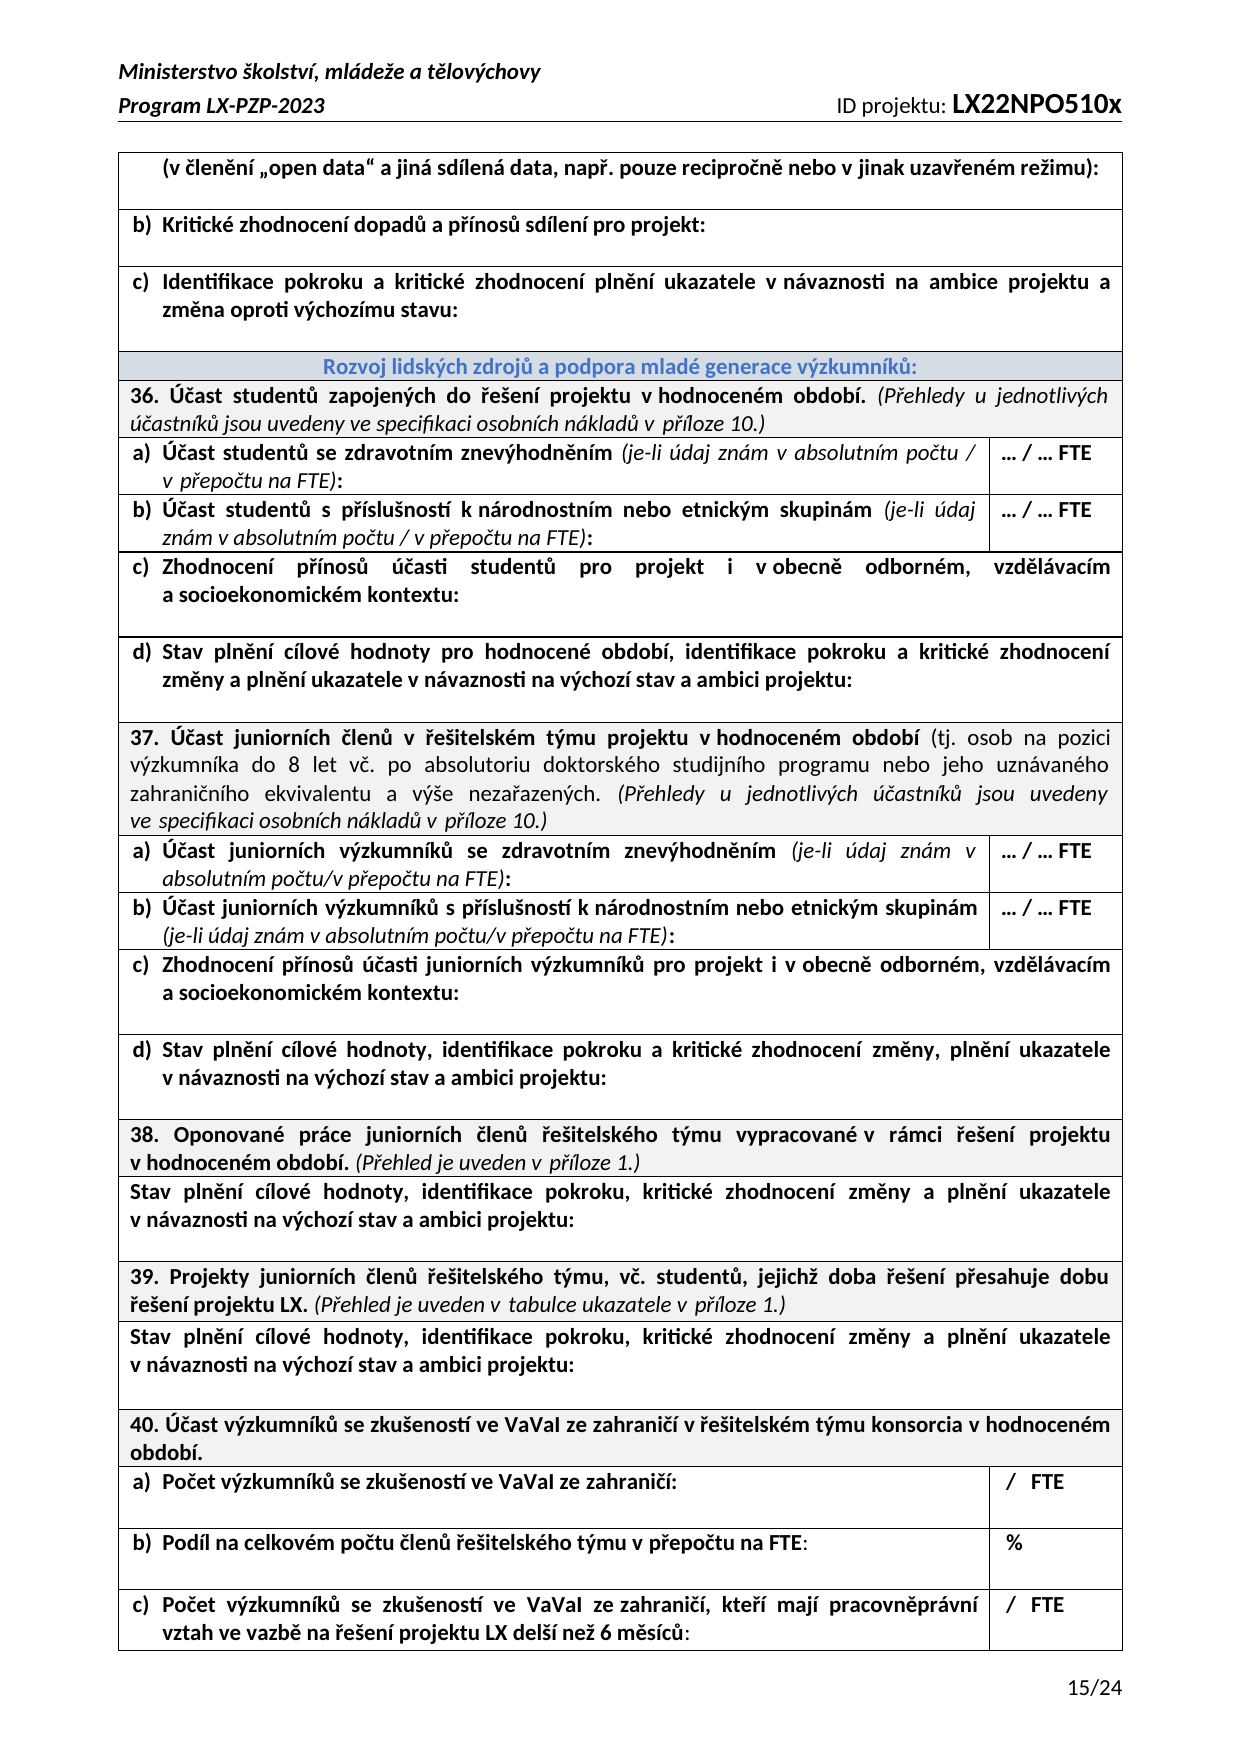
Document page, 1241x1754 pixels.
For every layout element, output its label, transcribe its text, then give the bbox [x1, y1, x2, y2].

table_cell / FTE [990, 1467, 1122, 1527]
table_cell Stav plnění cílové hodnoty, identifikace pokroku, kritické zhodnocení změny a plnění ukazatele v návaznosti na výchozí stav a ambici projektu: [119, 1322, 1122, 1409]
table_cell … / … FTE [990, 495, 1122, 551]
table_cell Účast studentů se zdravotním znevýhodněním (je-li údaj znám v absolutním počtu / v přepočtu na FTE): [119, 438, 989, 494]
table_cell Rozvoj lidských zdrojů a podpora mladé generace výzkumníků: [119, 352, 1122, 380]
table_cell Kritické zhodnocení dopadů a přínosů sdílení pro projekt: [119, 210, 1122, 266]
table_cell Identifikace pokroku a kritické zhodnocení plnění ukazatele v návaznosti na ambice projektu a změna oproti výchozímu stavu: [119, 267, 1122, 351]
table_cell Počet výzkumníků se zkušeností ve VaVaI ze zahraničí: [119, 1467, 989, 1527]
table_cell Počet výzkumníků se zkušeností ve VaVaI ze zahraničí, kteří mají pracovněprávní vztah ve vazbě na řešení projektu LX delší než 6 měsíců: [119, 1590, 989, 1650]
table_cell 40. Účast výzkumníků se zkušeností ve VaVaI ze zahraničí v řešitelském týmu konsorcia v hodnoceném období. [119, 1410, 1122, 1466]
table_cell Účast juniorních výzkumníků s příslušností k národnostním nebo etnickým skupinám (je-li údaj znám v absolutním počtu/v přepočtu na FTE): [119, 893, 989, 949]
table_cell / FTE [990, 1590, 1122, 1650]
table_cell Zhodnocení přínosů účasti juniorních výzkumníků pro projekt i v obecně odborném, vzdělávacím a socioekonomickém kontextu: [119, 950, 1122, 1034]
table_cell 39. Projekty juniorních členů řešitelského týmu, vč. studentů, jejichž doba řešení přesahuje dobu řešení projektu LX. (Přehled je uveden v tabulce ukazatele v příloze 1.) [119, 1262, 1122, 1321]
table_cell Zhodnocení přínosů účasti studentů pro projekt i v obecně odborném, vzdělávacím a socioekonomickém kontextu: [119, 553, 1122, 636]
table_cell % [990, 1529, 1122, 1589]
table_cell … / … FTE [990, 438, 1122, 494]
table_cell 38. Oponované práce juniorních členů řešitelského týmu vypracované v rámci řešení projektu v hodnoceném období. (Přehled je uveden v příloze 1.) [119, 1120, 1122, 1176]
table_cell Stav plnění cílové hodnoty pro hodnocené období, identifikace pokroku a kritické zhodnocení změny a plnění ukazatele v návaznosti na výchozí stav a ambici projektu: [119, 638, 1122, 722]
table_cell Stav plnění cílové hodnoty, identifikace pokroku a kritické zhodnocení změny, plnění ukazatele v návaznosti na výchozí stav a ambici projektu: [119, 1035, 1122, 1119]
table_cell … / … FTE [990, 836, 1122, 892]
table_cell Stav plnění cílové hodnoty, identifikace pokroku, kritické zhodnocení změny a plnění ukazatele v návaznosti na výchozí stav a ambici projektu: [119, 1177, 1122, 1261]
table_cell 37. Účast juniorních členů v řešitelském týmu projektu v hodnoceném období (tj. osob na pozici výzkumníka do 8 let vč. po absolutoriu doktorského studijního programu nebo jeho uznávaného zahraničního ekvivalentu a výše nezařazených. (Přehledy u jednotlivých účastníků jsou uvedeny ve specifikaci osobních nákladů v příloze 10.) [119, 723, 1122, 835]
table_cell 36. Účast studentů zapojených do řešení projektu v hodnoceném období. (Přehledy u jednotlivých účastníků jsou uvedeny ve specifikaci osobních nákladů v příloze 10.) [119, 381, 1122, 437]
table_cell Účast juniorních výzkumníků se zdravotním znevýhodněním (je-li údaj znám v absolutním počtu/v přepočtu na FTE): [119, 836, 989, 892]
table_cell Podíl na celkovém počtu členů řešitelského týmu v přepočtu na FTE: [119, 1529, 989, 1589]
table_cell … / … FTE [990, 893, 1122, 949]
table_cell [119, 153, 1122, 209]
table_cell Účast studentů s příslušností k národnostním nebo etnickým skupinám (je-li údaj znám v absolutním počtu / v přepočtu na FTE): [119, 495, 989, 551]
